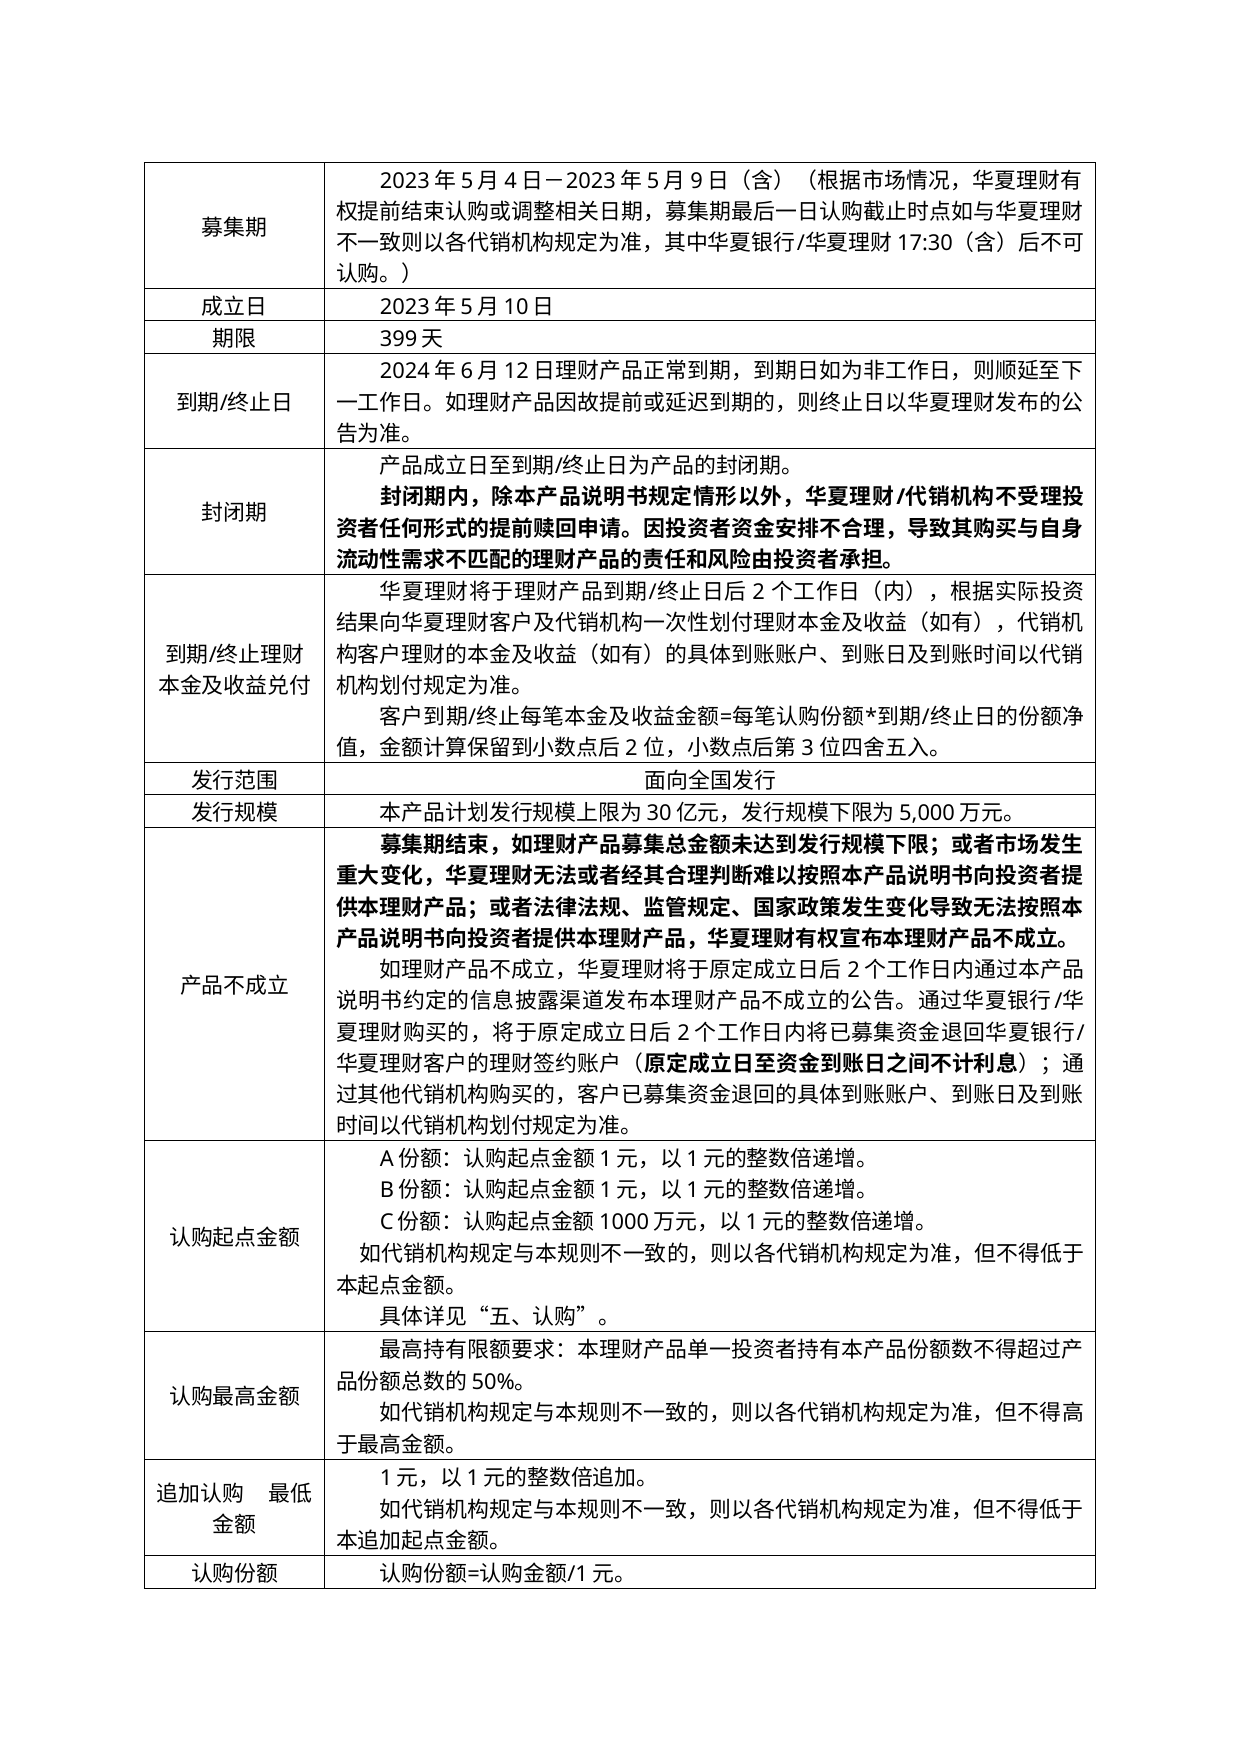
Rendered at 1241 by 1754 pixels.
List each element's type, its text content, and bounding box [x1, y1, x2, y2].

table_cell 华夏理财将于理财产品到期/终止日后 2 个工作日（内），根据实际投资结果向华夏理财客户及代销机构一次性划付理财本金及收益（如有），代销机构客户理财的本金及收益（如有）的具体到账账户、到账日及到账时间以代销机构划付规定为准。 客户到期/终止每笔本金及收益金额=每笔认购份额*到期/终止日的份额净值，金额计算保留到小数点后 2 位，小数点后第 3 位四舍五入。 [325, 575, 1095, 762]
table_cell 产品成立日至到期/终止日为产品的封闭期。 封闭期内，除本产品说明书规定情形以外，华夏理财/代销机构不受理投资者任何形式的提前赎回申请。因投资者资金安排不合理，导致其购买与自身流动性需求不匹配的理财产品的责任和风险由投资者承担。 [325, 449, 1095, 573]
table_cell 追加认购 最低金额 [145, 1460, 324, 1555]
table_cell 发行范围 [145, 763, 324, 794]
table_cell 产品不成立 [145, 828, 324, 1140]
table_cell 到期/终止理财本金及收益兑付 [145, 575, 324, 762]
table_cell 募集期 [145, 163, 324, 288]
table_cell 认购起点金额 [145, 1141, 324, 1331]
table_cell 发行规模 [145, 795, 324, 827]
table_cell 到期/终止日 [145, 354, 324, 447]
table_cell 本产品计划发行规模上限为30亿元，发行规模下限为5,000万元。 [325, 795, 1095, 827]
table_cell 399天 [325, 321, 1095, 353]
table_cell 2023年5月10日 [325, 289, 1095, 320]
table_cell 1元，以1元的整数倍追加。 如代销机构规定与本规则不一致，则以各代销机构规定为准，但不得低于本追加起点金额。 [325, 1460, 1095, 1555]
table_cell 成立日 [145, 289, 324, 320]
table_cell 封闭期 [145, 449, 324, 573]
table_cell 2024年6月12日理财产品正常到期，到期日如为非工作日，则顺延至下一工作日。如理财产品因故提前或延迟到期的，则终止日以华夏理财发布的公告为准。 [325, 354, 1095, 447]
table_cell A份额：认购起点金额1元，以1元的整数倍递增。 B份额：认购起点金额1元，以1元的整数倍递增。 C份额：认购起点金额1000万元，以1元的整数倍递增。 如代销机构规定与本规则不一致的，则以各代销机构规定为准，但不得低于本起点金额。 具体详见“五、认购”。 [325, 1141, 1095, 1331]
table_cell 2023年5月4日－2023年5月9日（含）（根据市场情况，华夏理财有权提前结束认购或调整相关日期，募集期最后一日认购截止时点如与华夏理财不一致则以各代销机构规定为准，其中华夏银行/华夏理财17:30（含）后不可认购。） [325, 163, 1095, 288]
table_cell 最高持有限额要求：本理财产品单一投资者持有本产品份额数不得超过产品份额总数的50%。 如代销机构规定与本规则不一致的，则以各代销机构规定为准，但不得高于最高金额。 [325, 1332, 1095, 1459]
table_cell 面向全国发行 [325, 763, 1095, 794]
table_cell 募集期结束，如理财产品募集总金额未达到发行规模下限；或者市场发生重大变化，华夏理财无法或者经其合理判断难以按照本产品说明书向投资者提供本理财产品；或者法律法规、监管规定、国家政策发生变化导致无法按照本产品说明书向投资者提供本理财产品，华夏理财有权宣布本理财产品不成立。 如理财产品不成立，华夏理财将于原定成立日后2个工作日内通过本产品说明书约定的信息披露渠道发布本理财产品不成立的公告。通过华夏银行/华夏理财购买的，将于原定成立日后2个工作日内将已募集资金退回华夏银行/华夏理财客户的理财签约账户（原定成立日至资金到账日之间不计利息）；通过其他代销机构购买的，客户已募集资金退回的具体到账账户、到账日及到账时间以代销机构划付规定为准。 [325, 828, 1095, 1140]
table_cell 认购份额 [145, 1556, 324, 1588]
table_cell 认购最高金额 [145, 1332, 324, 1459]
table_cell 认购份额=认购金额/1元。 [325, 1556, 1095, 1588]
table_cell 期限 [145, 321, 324, 353]
